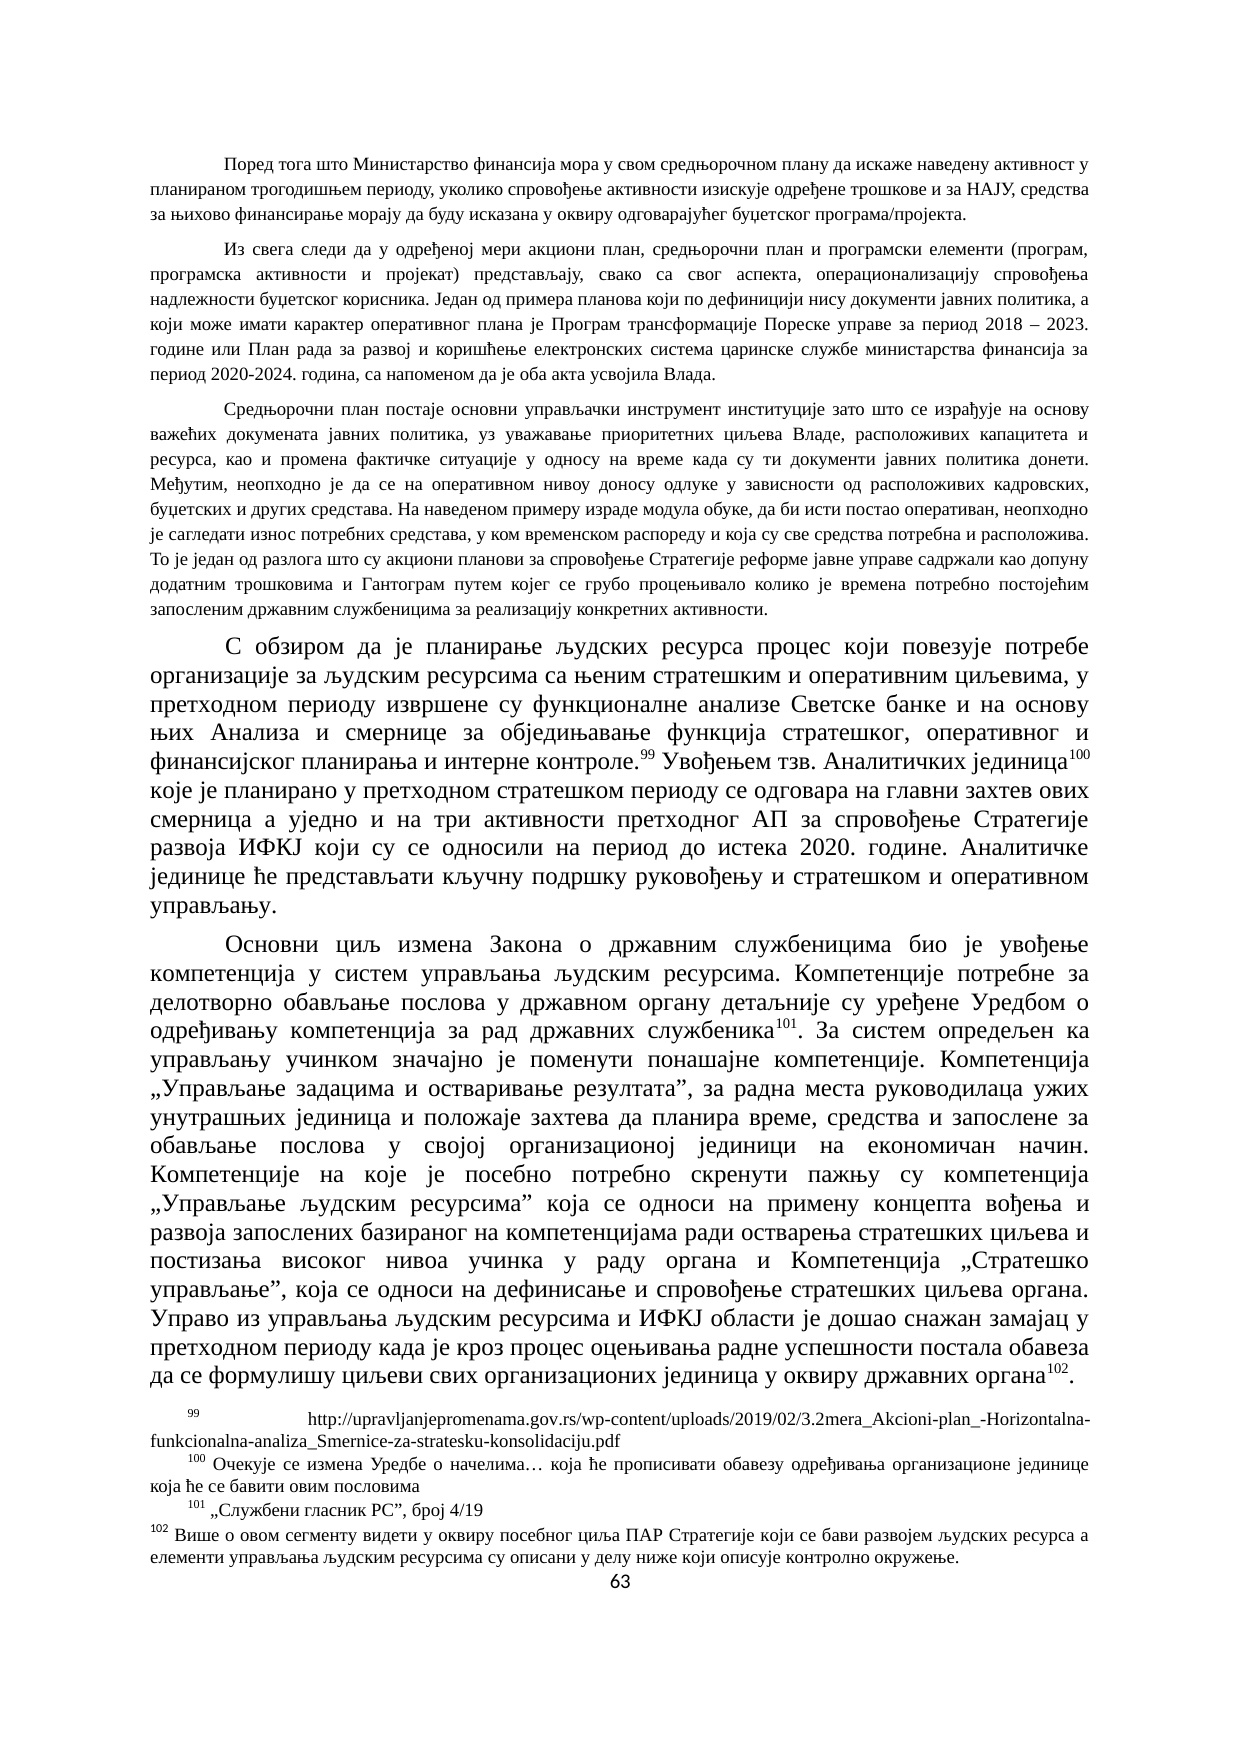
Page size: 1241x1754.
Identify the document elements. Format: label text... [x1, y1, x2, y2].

text Средњорочни план постаје основни управљачки инструмент институције зато што се израђује на основу важећих докумената јавних политика, уз уважавање приоритетних циљева Владе, расположивих капацитета и ресурса, као и промена фактичке ситуације у односу на време када су ти документи јавних политика донети. Међутим, неопходно је да се на оперативном нивоу доносу одлуке у зависности од расположивих кадровских, буџетских и других средстава. На наведеном примеру израде модула обуке, да би исти постао оперативан, неопходно је сагледати износ потребних средстава, у ком временском распореду и која су све средства потребна и расположива. То је један од разлога што су акциони планови за спровођење Стратегије реформе јавне управе садржали као допуну додатним трошковима и Гантограм путем којег се грубо процењивало колико је времена потребно постојећим запосленим државним службеницима за реализацију конкретних активности. [150, 396, 1090, 621]
text С обзиром да је планирање људских ресурса процес који повезује потребе организације за људским ресурсима са њеним стратешким и оперативним циљевима, у претходном периоду извршене су функционалне анализе Светске банке и на основу њих Анализа и смернице за обједињавање функција стратешког, оперативног и финансијског планирања и интерне контроле. Увођењем тзв. Аналитичких јединица које је планирано у претходном стратешком периоду се одговара на главни захтев ових смерница а уједно и на три активности претходног АП за спровођење Стратегије развоја ИФКЈ који су се односили на период до истека 2020. године. Аналитичке јединице ће представљати кључну подршку руковођењу и стратешком и оперативном управљању. [150, 631, 1090, 919]
text Основни циљ измена Закона о државним службеницима био је увођење компетенција у систем управљања људским ресурсима. Компетенције потребне за делотворно обављање послова у државном органу детаљније су уређене Уредбом о oдређивању компетенција за рад државних службеника. За систем опредељен ка управљању учинком значајно је поменути понашајне компетенције. Компетенција „Управљање задацима и остваривање резултата”, за радна места руководилаца ужих унутрашњих јединица и положаје захтева да планира време, средства и запослене за обављање послова у својој организационој јединици на економичан начин. Компетенције на које је посебно потребно скренути пажњу су компетенција „Управљање људским ресурсима” која се односи на примену концепта вођења и развоја запослених базираног на компетенцијама ради остварења стратешких циљева и постизања високог нивоа учинка у раду органа и Компетенција „Стратешко управљање”, која се односи на дефинисање и спровођење стратешких циљева органа. Управо из управљања људским ресурсима и ИФКЈ области је дошао снажан замајац у претходном периоду када је кроз процес оцењивања радне успешности постала обавеза да се формулишу циљеви свих организационих јединица у оквиру државних органа. [150, 929, 1090, 1389]
text Поред тога што Министарство финансија мора у свом средњорочном плану да искаже наведену активност у планираном трогодишњем периоду, уколико спровођење активности изискује одређене трошкове и за НАЈУ, средства за њихово финансирање морају да буду исказана у оквиру одговарајућег буџетског програма/пројекта. [150, 150, 1090, 225]
text Из свега следи да у одређеној мери акциони план, средњорочни план и програмски елементи (програм, програмска активности и пројекат) представљају, свако са свог аспекта, операционализацију спровођења надлежности буџетског корисника. Један од примера планова који по дефиницији нису документи јавних политика, а који може имати карактер оперативног плана је Програм трансформације Пореске управе за период 2018 – 2023. године или План рада за развој и коришћење електронских система царинске службе министарства финансија за период 2020-2024. година, са напоменом да је оба акта усвојила Влада. [150, 235, 1090, 385]
